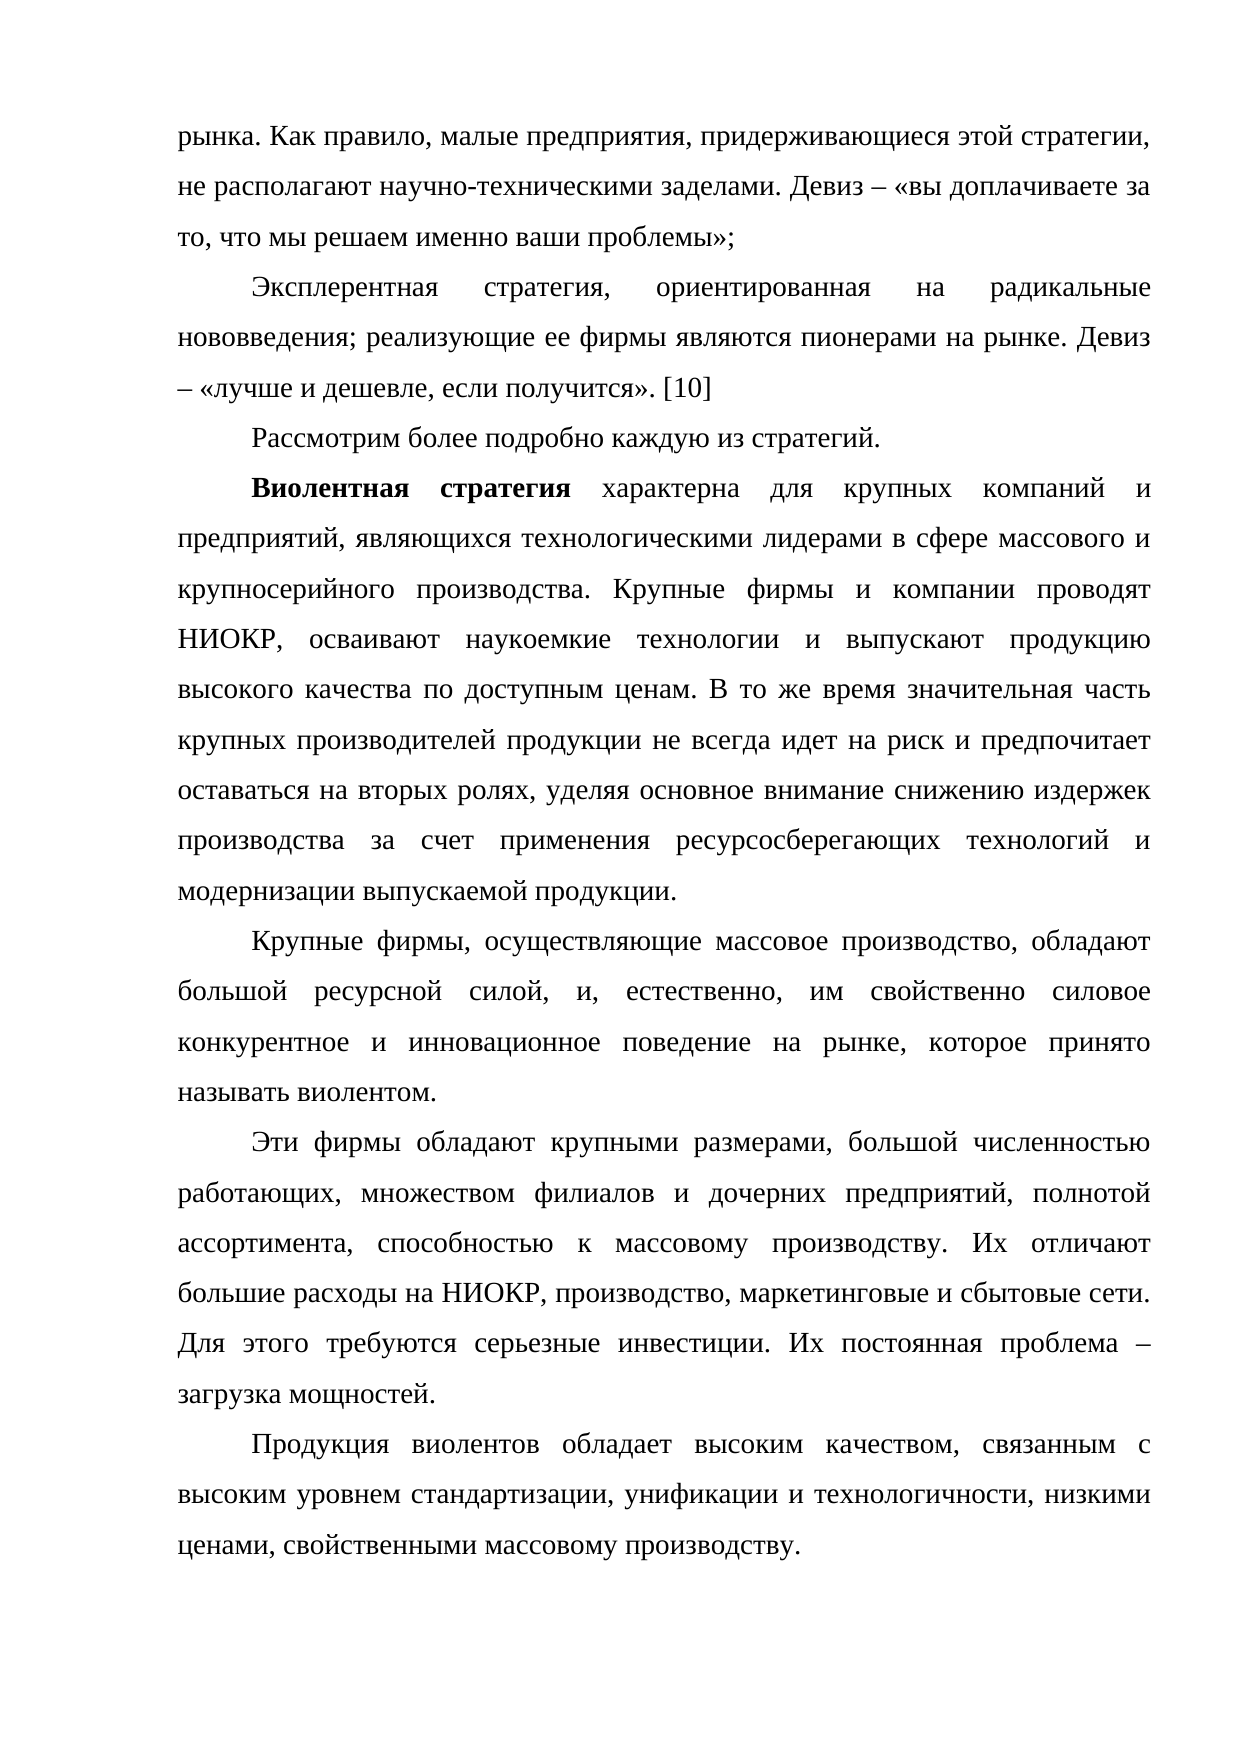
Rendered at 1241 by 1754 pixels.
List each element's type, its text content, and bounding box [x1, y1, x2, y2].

text Рассмотрим более подробно каждую из стратегий. [177, 420, 1152, 453]
text Продукция виолентов обладает высоким качеством, связанным с высоким уровнем стандартизации, унификации и технологичности, низкими ценами, свойственными массовому производству. [177, 1426, 1152, 1560]
text Виолентная стратегия характерна для крупных компаний и предприятий, являющихся технологическими лидерами в сфере массового и крупносерийного производства. Крупные фирмы и компании проводят НИОКР, осваивают наукоемкие технологии и выпускают продукцию высокого качества по доступным ценам. В то же время значительная часть крупных производителей продукции не всегда идет на риск и предпочитает оставаться на вторых ролях, уделяя основное внимание снижению издержек производства за счет применения ресурсосберегающих технологий и модернизации выпускаемой продукции. [177, 470, 1152, 906]
text Эксплерентная стратегия, ориентированная на радикальные нововведения; реализующие ее фирмы являются пионерами на рынке. Девиз – «лучше и дешевле, если получится». [10] [177, 269, 1152, 403]
text Крупные фирмы, осуществляющие массовое производство, обладают большой ресурсной силой, и, естественно, им свойственно силовое конкурентное и инновационное поведение на рынке, которое принято называть виолентом. [177, 923, 1152, 1108]
text Эти фирмы обладают крупными размерами, большой численностью работающих, множеством филиалов и дочерних предприятий, полнотой ассортимента, способностью к массовому производству. Их отличают большие расходы на НИОКР, производство, маркетинговые и сбытовые сети. Для этого требуются серьезные инвестиции. Их постоянная проблема – загрузка мощностей. [177, 1124, 1152, 1409]
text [177, 118, 1152, 252]
